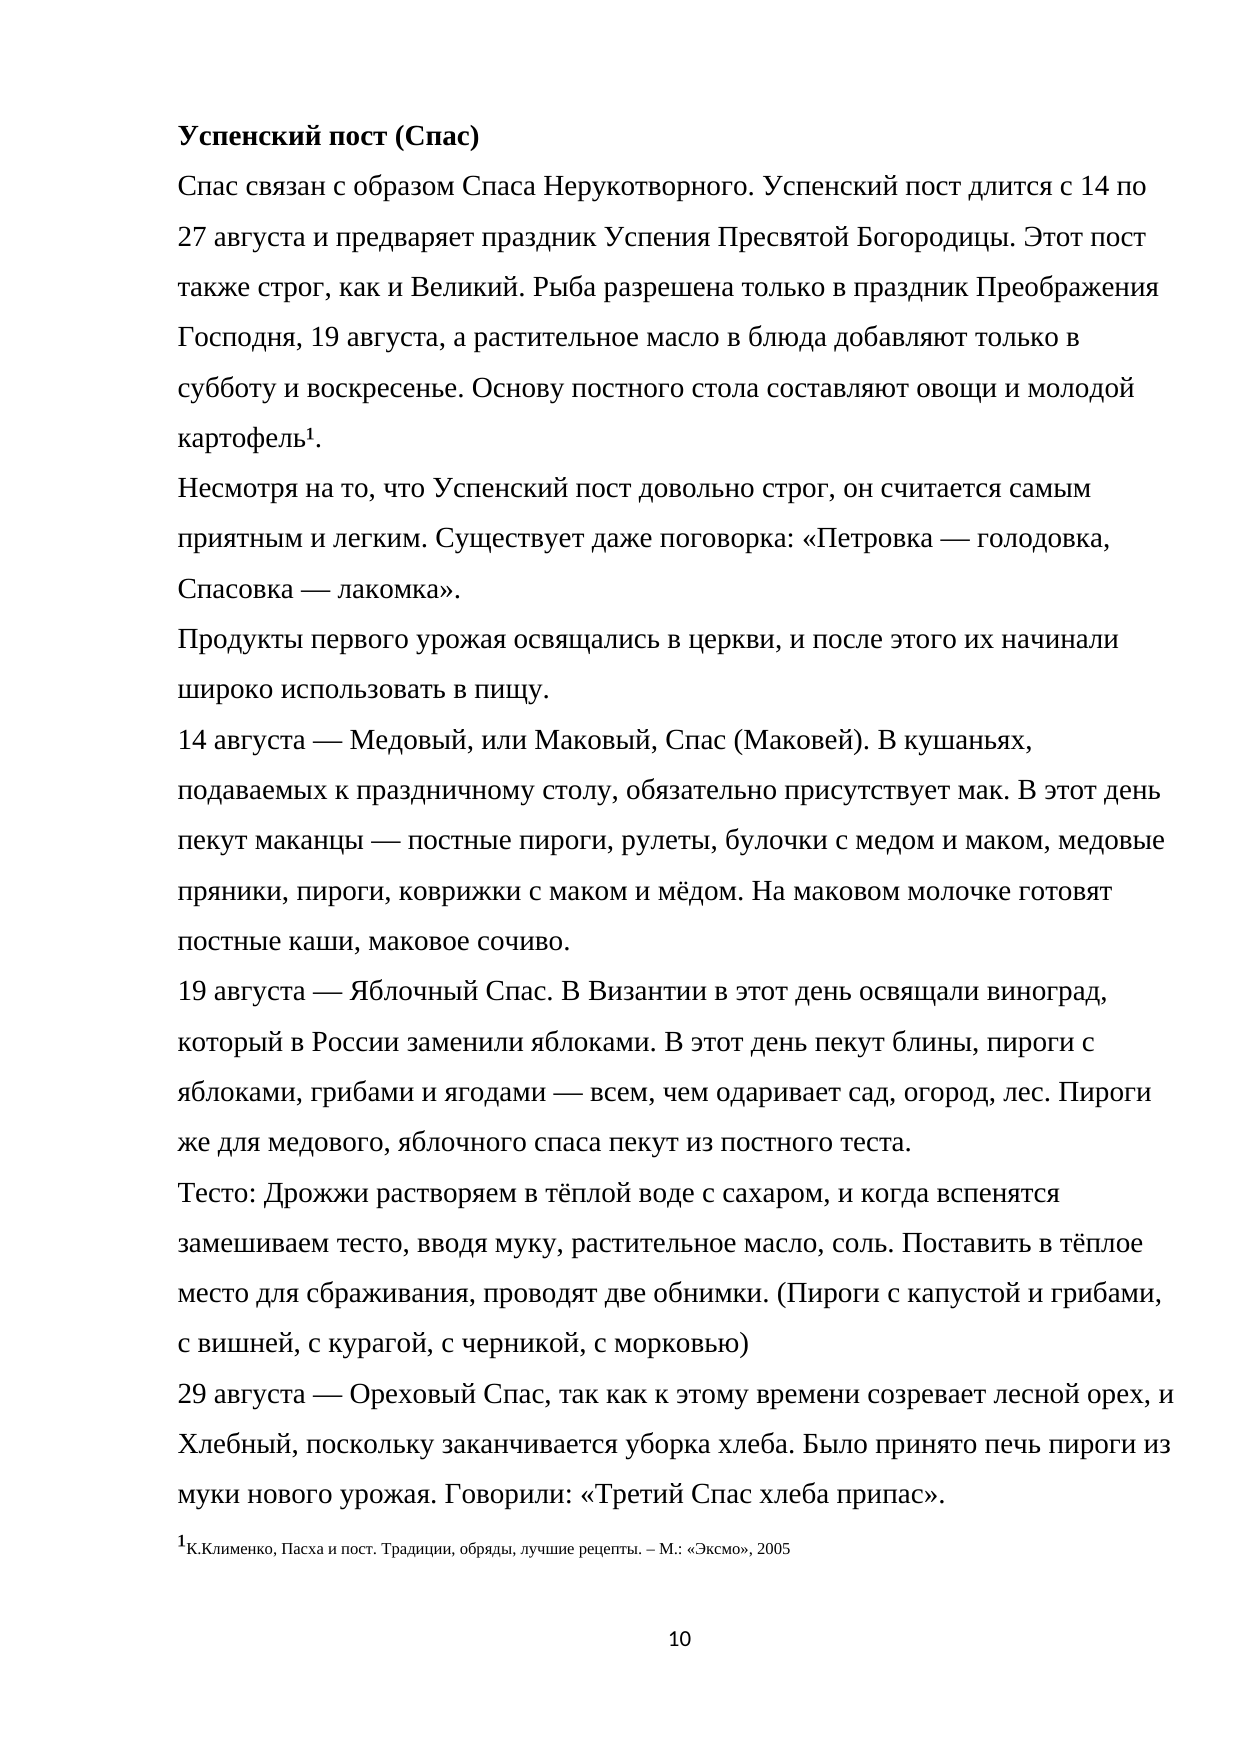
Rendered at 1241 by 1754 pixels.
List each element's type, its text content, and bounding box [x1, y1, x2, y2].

text ¹К.Клименко, Пасха и пост. Традиции, обряды, лучшие рецепты. – М.: «Эксмо», 2005 [186, 1527, 1181, 1560]
text Успенский пост (Спас) [177, 118, 1181, 152]
text Спас связан с образом Спаса Нерукотворного. Успенский пост длится с 14 по 27 августа и предваряет праздник Успения Пресвятой Богородицы. Этот пост также строг, как и Великий. Рыба разрешена только в праздник Преображения Господня, 19 августа, а растительное масло в блюда добавляют только в субботу и воскресенье. Основу постного стола составляют овощи и молодой картофель¹. Несмотря на то, что Успенский пост довольно строг, он считается самым приятным и легким. Существует даже поговорка: «Петровка — голодовка, Спасовка — лакомка». Продукты первого урожая освящались в церкви, и после этого их начинали широко использовать в пищу. 14 августа — Медовый, или Маковый, Спас (Маковей). В кушаньях, подаваемых к праздничному столу, обязательно присутствует мак. В этот день пекут маканцы — постные пироги, рулеты, булочки с медом и маком, медовые пряники, пироги, коврижки с маком и мёдом. На маковом молочке готовят постные каши, маковое сочиво. 19 августа — Яблочный Спас. В Византии в этот день освящали виноград, который в России заменили яблоками. В этот день пекут блины, пироги с яблоками, грибами и ягодами — всем, чем одаривает сад, огород, лес. Пироги же для медового, яблочного спаса пекут из постного теста. Тесто: Дрожжи растворяем в тёплой воде с сахаром, и когда вспенятся замешиваем тесто, вводя муку, растительное масло, соль. Поставить в тёплое место для сбраживания, проводят две обнимки. (Пироги с капустой и грибами, с вишней, с курагой, с черникой, с морковью) 29 августа — Ореховый Спас, так как к этому времени созревает лесной орех, и Хлебный, поскольку заканчивается уборка хлеба. Было принято печь пироги из муки нового урожая. Говорили: «Третий Спас хлеба припас». [177, 168, 1181, 1510]
